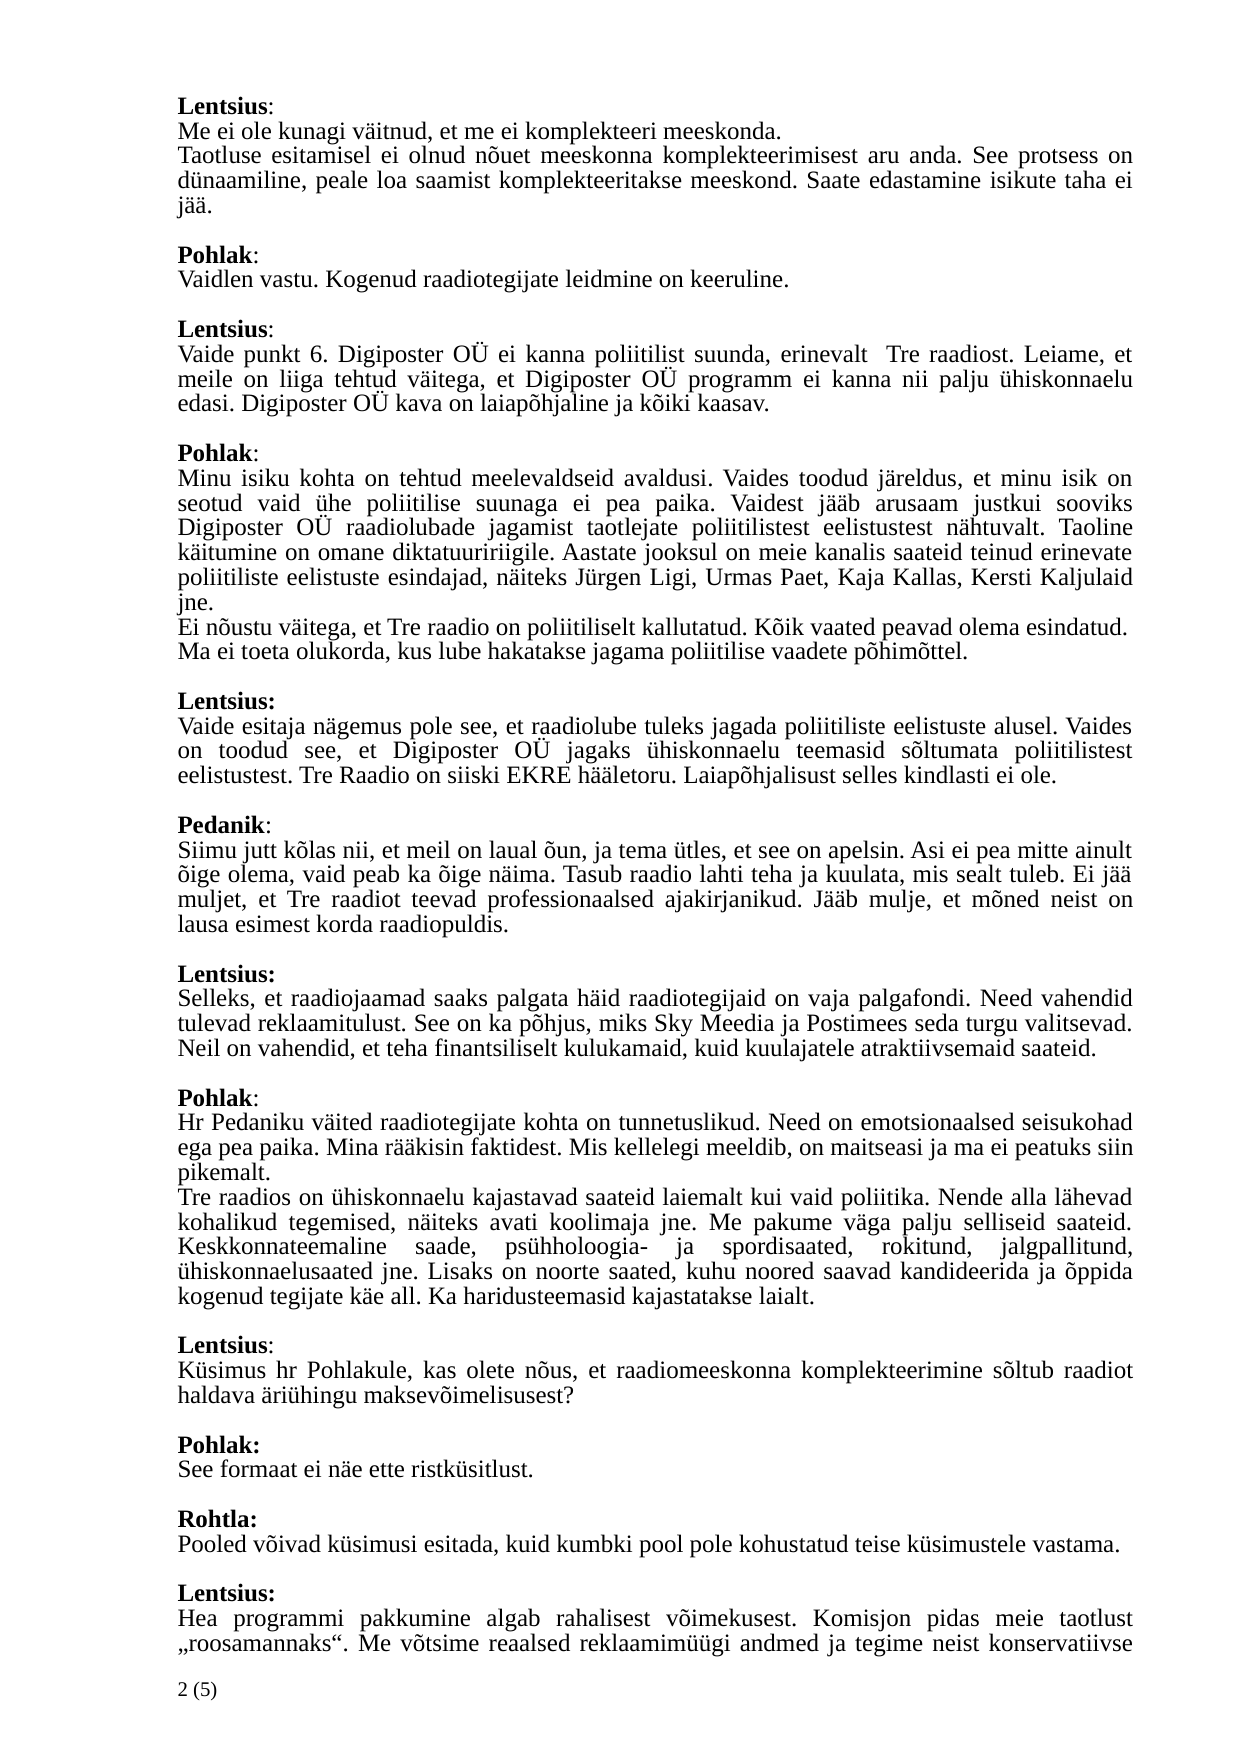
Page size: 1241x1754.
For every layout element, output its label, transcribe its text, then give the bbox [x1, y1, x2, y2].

text Pooled võivad küsimusi esitada, kuid kumbki pool pole kohustatud teise küsimustele vastama. [177, 1532, 1134, 1557]
text Pohlak: [177, 1433, 1134, 1458]
text Ei nõustu väitega, et Tre raadio on poliitiliselt kallutatud. Kõik vaated peavad olema esindatud. [177, 615, 1134, 640]
text Ma ei toeta olukorda, kus lube hakatakse jagama poliitilise vaadete põhimõttel. [177, 640, 1134, 665]
text Minu isiku kohta on tehtud meelevaldseid avaldusi. Vaides toodud järeldus, et minu isik on seotud vaid ühe poliitilise suunaga ei pea paika. Vaidest jääb arusaam justkui sooviks Digiposter OÜ raadiolubade jagamist taotlejate poliitilistest eelistustest nähtuvalt. Taoline käitumine on omane diktatuuririigile. Aastate jooksul on meie kanalis saateid teinud erinevate poliitiliste eelistuste esindajad, näiteks Jürgen Ligi, Urmas Paet, Kaja Kallas, Kersti Kaljulaid jne. [177, 466, 1134, 615]
text Vaidlen vastu. Kogenud raadiotegijate leidmine on keeruline. [177, 268, 1134, 293]
text Rohtla: [177, 1508, 1134, 1532]
text Küsimus hr Pohlakule, kas olete nõus, et raadiomeeskonna komplekteerimine sõltub raadiot haldava äriühingu maksevõimelisusest? [177, 1359, 1134, 1408]
text Tre raadios on ühiskonnaelu kajastavad saateid laiemalt kui vaid poliitika. Nende alla lähevad kohalikud tegemised, näiteks avati koolimaja jne. Me pakume väga palju selliseid saateid. Keskkonnateemaline saade, psühholoogia- ja spordisaated, rokitund, jalgpallitund, ühiskonnaelusaated jne. Lisaks on noorte saated, kuhu noored saavad kandideerida ja õppida kogenud tegijate käe all. Ka haridusteemasid kajastatakse laialt. [177, 1185, 1134, 1309]
text Me ei ole kunagi väitnud, et me ei komplekteeri meeskonda. [177, 119, 1134, 144]
text Pohlak: [177, 442, 1134, 466]
text Lentsius: [177, 689, 1134, 714]
text Vaide punkt 6. Digiposter OÜ ei kanna poliitilist suunda, erinevalt Tre raadiost. Leiame, et meile on liiga tehtud väitega, et Digiposter OÜ programm ei kanna nii palju ühiskonnaelu edasi. Digiposter OÜ kava on laiapõhjaline ja kõiki kaasav. [177, 342, 1134, 417]
text Lentsius: [177, 962, 1134, 987]
text Pohlak: [177, 243, 1134, 268]
text Lentsius: [177, 1582, 1134, 1607]
text Taotluse esitamisel ei olnud nõuet meeskonna komplekteerimisest aru anda. See protsess on dünaamiline, peale loa saamist komplekteeritakse meeskond. Saate edastamine isikute taha ei jää. [177, 144, 1134, 218]
text See formaat ei näe ette ristküsitlust. [177, 1458, 1134, 1483]
text Vaide esitaja nägemus pole see, et raadiolube tuleks jagada poliitiliste eelistuste alusel. Vaides on toodud see, et Digiposter OÜ jagaks ühiskonnaelu teemasid sõltumata poliitilistest eelistustest. Tre Raadio on siiski EKRE hääletoru. Laiapõhjalisust selles kindlasti ei ole. [177, 714, 1134, 789]
text Pedanik: [177, 813, 1134, 838]
text Hr Pedaniku väited raadiotegijate kohta on tunnetuslikud. Need on emotsionaalsed seisukohad ega pea paika. Mina rääkisin faktidest. Mis kellelegi meeldib, on maitseasi ja ma ei peatuks siin pikemalt. [177, 1111, 1134, 1185]
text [177, 1607, 1134, 1656]
text Selleks, et raadiojaamad saaks palgata häid raadiotegijaid on vaja palgafondi. Need vahendid tulevad reklaamitulust. See on ka põhjus, miks Sky Meedia ja Postimees seda turgu valitsevad. Neil on vahendid, et teha finantsiliselt kulukamaid, kuid kuulajatele atraktiivsemaid saateid. [177, 987, 1134, 1061]
text Lentsius: [177, 1334, 1134, 1359]
text Siimu jutt kõlas nii, et meil on laual õun, ja tema ütles, et see on apelsin. Asi ei pea mitte ainult õige olema, vaid peab ka õige näima. Tasub raadio lahti teha ja kuulata, mis sealt tuleb. Ei jää muljet, et Tre raadiot teevad professionaalsed ajakirjanikud. Jääb mulje, et mõned neist on lausa esimest korda raadiopuldis. [177, 838, 1134, 937]
text Pohlak: [177, 1086, 1134, 1111]
text Lentsius: [177, 94, 1134, 119]
text Lentsius: [177, 318, 1134, 342]
